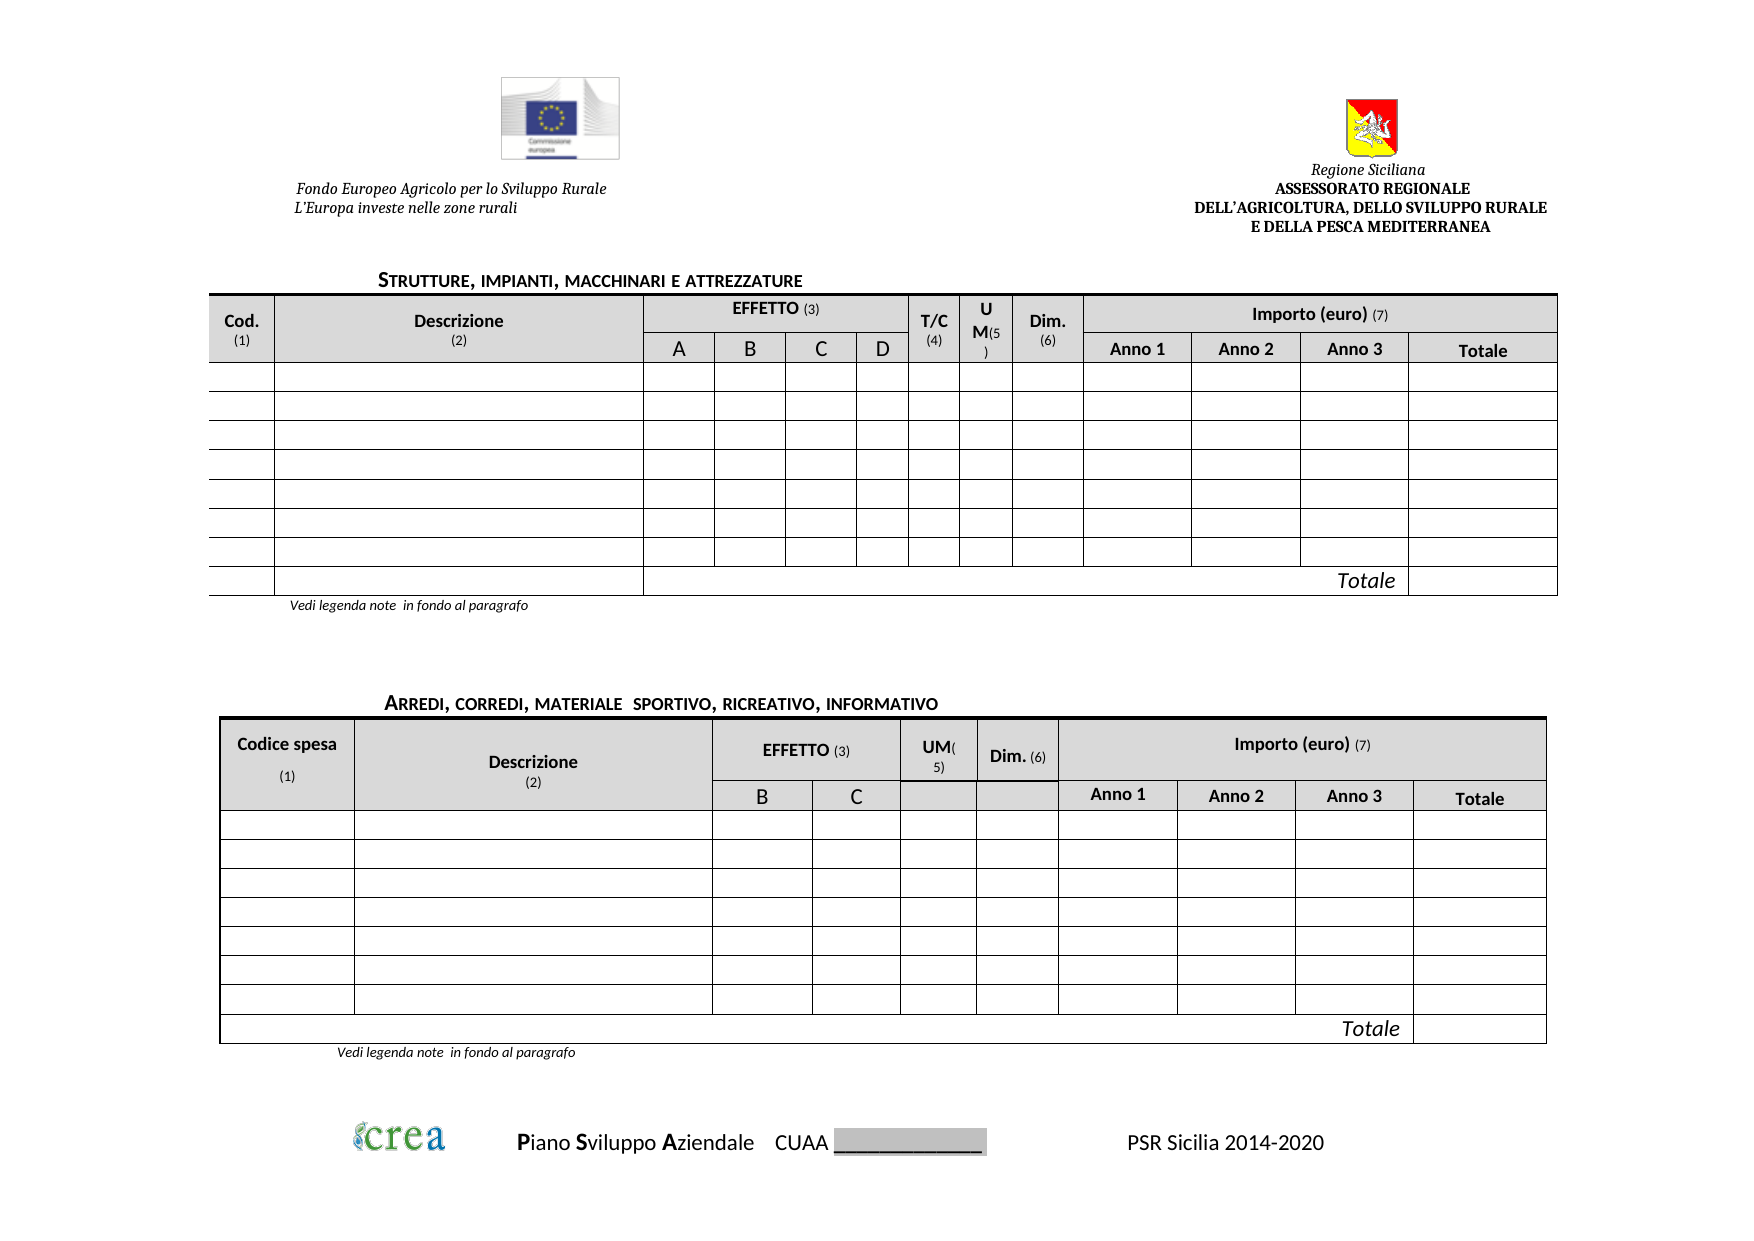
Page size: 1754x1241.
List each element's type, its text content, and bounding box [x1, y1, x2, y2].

table_cell [355, 811, 712, 839]
table_cell [275, 538, 643, 566]
table_cell [960, 392, 1012, 420]
table_cell [977, 927, 1058, 955]
table_cell [1084, 480, 1191, 507]
table_cell [813, 927, 900, 955]
table_cell [275, 450, 643, 478]
table_cell [786, 538, 856, 566]
table_cell [960, 480, 1012, 507]
table_cell [355, 869, 712, 897]
table_cell [1059, 869, 1177, 897]
table_cell [1178, 840, 1295, 868]
table_cell [1192, 392, 1300, 420]
table_cell [1409, 392, 1557, 420]
table_cell [786, 421, 856, 449]
table_cell [713, 898, 812, 926]
table_cell [1059, 985, 1177, 1013]
table_cell [1059, 898, 1177, 926]
table_cell [1414, 840, 1546, 868]
table_cell Totale [644, 567, 1408, 595]
table_header Cod. (1) [209, 296, 274, 362]
table_cell [1301, 392, 1408, 420]
table_cell [960, 421, 1012, 449]
table_cell [1192, 509, 1300, 537]
table_cell [1178, 869, 1295, 897]
table_header Dim. (6) [1013, 296, 1083, 362]
table_cell [1013, 421, 1083, 449]
table_cell [713, 956, 812, 984]
table_cell [909, 363, 959, 391]
table_cell [221, 840, 354, 868]
table_cell [901, 898, 976, 926]
table_cell [1301, 538, 1408, 566]
picture [1345, 93, 1401, 161]
table_cell [1178, 985, 1295, 1013]
table_cell [209, 363, 274, 391]
table_header Dim. (6) [978, 720, 1058, 780]
table_cell [209, 480, 274, 507]
table_cell [813, 811, 900, 839]
table_cell [1013, 509, 1083, 537]
table_cell [1059, 811, 1177, 839]
table_cell [857, 538, 908, 566]
table_cell [1296, 869, 1413, 897]
table_cell Anno 3 [1301, 333, 1408, 362]
table_cell [977, 840, 1058, 868]
table_header UM(5) [960, 296, 1012, 362]
table_cell [1409, 538, 1557, 566]
table_cell Totale [1409, 333, 1557, 362]
table_cell [715, 450, 785, 478]
table_cell B [713, 781, 812, 810]
table_cell [901, 869, 976, 897]
table_cell [1301, 421, 1408, 449]
table_cell [977, 898, 1058, 926]
table_cell [1414, 898, 1546, 926]
table_header Codice spesa (1) [221, 720, 354, 810]
table_cell [1192, 450, 1300, 478]
table_header Descrizione (2) [275, 296, 643, 362]
table_cell [1414, 1015, 1546, 1042]
table_cell [960, 450, 1012, 478]
table_cell [1301, 480, 1408, 507]
table_cell [1409, 567, 1557, 595]
table_header Descrizione (2) [355, 720, 712, 810]
table_cell [1059, 956, 1177, 984]
table_header EFFETTO (3) [644, 296, 908, 332]
table_cell [1414, 811, 1546, 839]
table_cell [1084, 421, 1191, 449]
table_cell [1414, 985, 1546, 1013]
table_cell [713, 985, 812, 1013]
table_cell [1084, 363, 1191, 391]
table_cell [221, 956, 354, 984]
table_cell [275, 421, 643, 449]
table_cell [715, 480, 785, 507]
table_cell [1178, 927, 1295, 955]
table_cell [960, 363, 1012, 391]
table_cell [901, 956, 976, 984]
table_cell [1084, 538, 1191, 566]
table_cell [909, 538, 959, 566]
table_cell [1084, 450, 1191, 478]
table_cell C [786, 333, 856, 362]
table_cell Anno 1 [1084, 333, 1191, 362]
table_cell [355, 840, 712, 868]
text Arredi, corredi, materiale sportivo, ricreativo, informativo [366, 688, 1618, 716]
table_cell [1409, 480, 1557, 507]
table_cell [355, 985, 712, 1013]
table_cell Totale [221, 1015, 1413, 1042]
table_cell [221, 869, 354, 897]
table_cell [644, 421, 714, 449]
table_cell [1178, 898, 1295, 926]
table_cell [1192, 480, 1300, 507]
table_cell [1414, 869, 1546, 897]
table_cell [644, 450, 714, 478]
table_cell [209, 392, 274, 420]
table_cell [909, 392, 959, 420]
table_cell [644, 480, 714, 507]
table_header UM( 5) [901, 720, 977, 780]
table_cell [221, 811, 354, 839]
table_cell [977, 956, 1058, 984]
table_cell [713, 869, 812, 897]
table_cell [977, 811, 1058, 839]
table_cell [1178, 956, 1295, 984]
table_cell D [857, 333, 908, 362]
table_cell [1084, 392, 1191, 420]
table_cell [857, 392, 908, 420]
table_cell [1296, 840, 1413, 868]
table_header T/C (4) [909, 296, 959, 362]
table_cell [1414, 927, 1546, 955]
table_cell [221, 927, 354, 955]
table_cell [275, 567, 643, 595]
table_cell A [644, 333, 714, 362]
table_cell [1192, 363, 1300, 391]
table_cell Totale [1414, 781, 1546, 810]
table_cell [1296, 985, 1413, 1013]
table_cell [857, 421, 908, 449]
table_cell Anno 1 [1059, 781, 1177, 810]
table_cell C [813, 781, 900, 810]
table_cell [857, 450, 908, 478]
table_cell [1409, 421, 1557, 449]
table_cell [275, 363, 643, 391]
table_cell [1296, 956, 1413, 984]
table_header Importo (euro) (7) [1084, 296, 1557, 332]
table_cell [1301, 509, 1408, 537]
table_cell [857, 363, 908, 391]
table_cell [857, 480, 908, 507]
table_cell [1013, 538, 1083, 566]
table_cell [977, 782, 1058, 810]
text Strutture, impianti, macchinari e attrezzature [298, 265, 1618, 293]
table_cell [901, 840, 976, 868]
table_cell [813, 869, 900, 897]
table_cell [901, 985, 976, 1013]
table_cell [1296, 811, 1413, 839]
text Vedi legenda note in fondo al paragrafo [289, 1043, 1618, 1061]
table_cell [1409, 509, 1557, 537]
table_cell [909, 480, 959, 507]
table_cell [275, 509, 643, 537]
table_cell [221, 985, 354, 1013]
table_cell [275, 392, 643, 420]
table_cell [786, 363, 856, 391]
table_cell [813, 985, 900, 1013]
table_cell Anno 3 [1296, 781, 1413, 810]
table_cell [1178, 811, 1295, 839]
table_cell [1414, 956, 1546, 984]
table_cell [644, 538, 714, 566]
table_cell [644, 363, 714, 391]
table_cell [909, 509, 959, 537]
table_cell [713, 927, 812, 955]
table_cell [1409, 363, 1557, 391]
table_cell [209, 450, 274, 478]
table_cell [1296, 927, 1413, 955]
table_cell [786, 450, 856, 478]
table_cell [209, 567, 274, 595]
table_cell [960, 538, 1012, 566]
table_cell [901, 811, 976, 839]
table_cell [1059, 840, 1177, 868]
table_cell [901, 927, 976, 955]
table_cell [1409, 450, 1557, 478]
table_cell [960, 509, 1012, 537]
table_cell [713, 811, 812, 839]
table_cell [813, 956, 900, 984]
table_cell [209, 538, 274, 566]
table_cell [1301, 450, 1408, 478]
table_cell [644, 392, 714, 420]
table_cell [1192, 421, 1300, 449]
table_cell [715, 392, 785, 420]
table_cell [1296, 898, 1413, 926]
picture [353, 1121, 446, 1151]
table_cell [1059, 927, 1177, 955]
table_cell [1013, 480, 1083, 507]
table_cell [355, 927, 712, 955]
table_cell [786, 480, 856, 507]
table_cell [715, 363, 785, 391]
table_cell [977, 985, 1058, 1013]
table_cell [909, 450, 959, 478]
table_cell [813, 898, 900, 926]
table_cell B [715, 333, 785, 362]
table_cell [1192, 538, 1300, 566]
table_cell [1301, 363, 1408, 391]
table_cell [713, 840, 812, 868]
table_cell [977, 869, 1058, 897]
table_cell [786, 392, 856, 420]
table_cell [909, 421, 959, 449]
text Vedi legenda note in fondo al paragrafo [242, 596, 1618, 613]
table_cell [901, 782, 976, 810]
table_header EFFETTO (3) [713, 720, 900, 780]
table_cell [209, 509, 274, 537]
table_cell [1084, 509, 1191, 537]
table_cell [644, 509, 714, 537]
table_cell [857, 509, 908, 537]
table_cell [715, 509, 785, 537]
table_cell [275, 480, 643, 507]
table_cell [715, 538, 785, 566]
table_cell [1013, 450, 1083, 478]
table_cell [221, 898, 354, 926]
table_header Importo (euro) (7) [1059, 720, 1546, 780]
table_cell Anno 2 [1178, 781, 1295, 810]
table_cell [209, 421, 274, 449]
table_cell [355, 898, 712, 926]
table_cell [355, 956, 712, 984]
table_cell Anno 2 [1192, 333, 1300, 362]
table_cell [1013, 392, 1083, 420]
table_cell [813, 840, 900, 868]
table_cell [715, 421, 785, 449]
table_cell [1013, 363, 1083, 391]
table_cell [786, 509, 856, 537]
